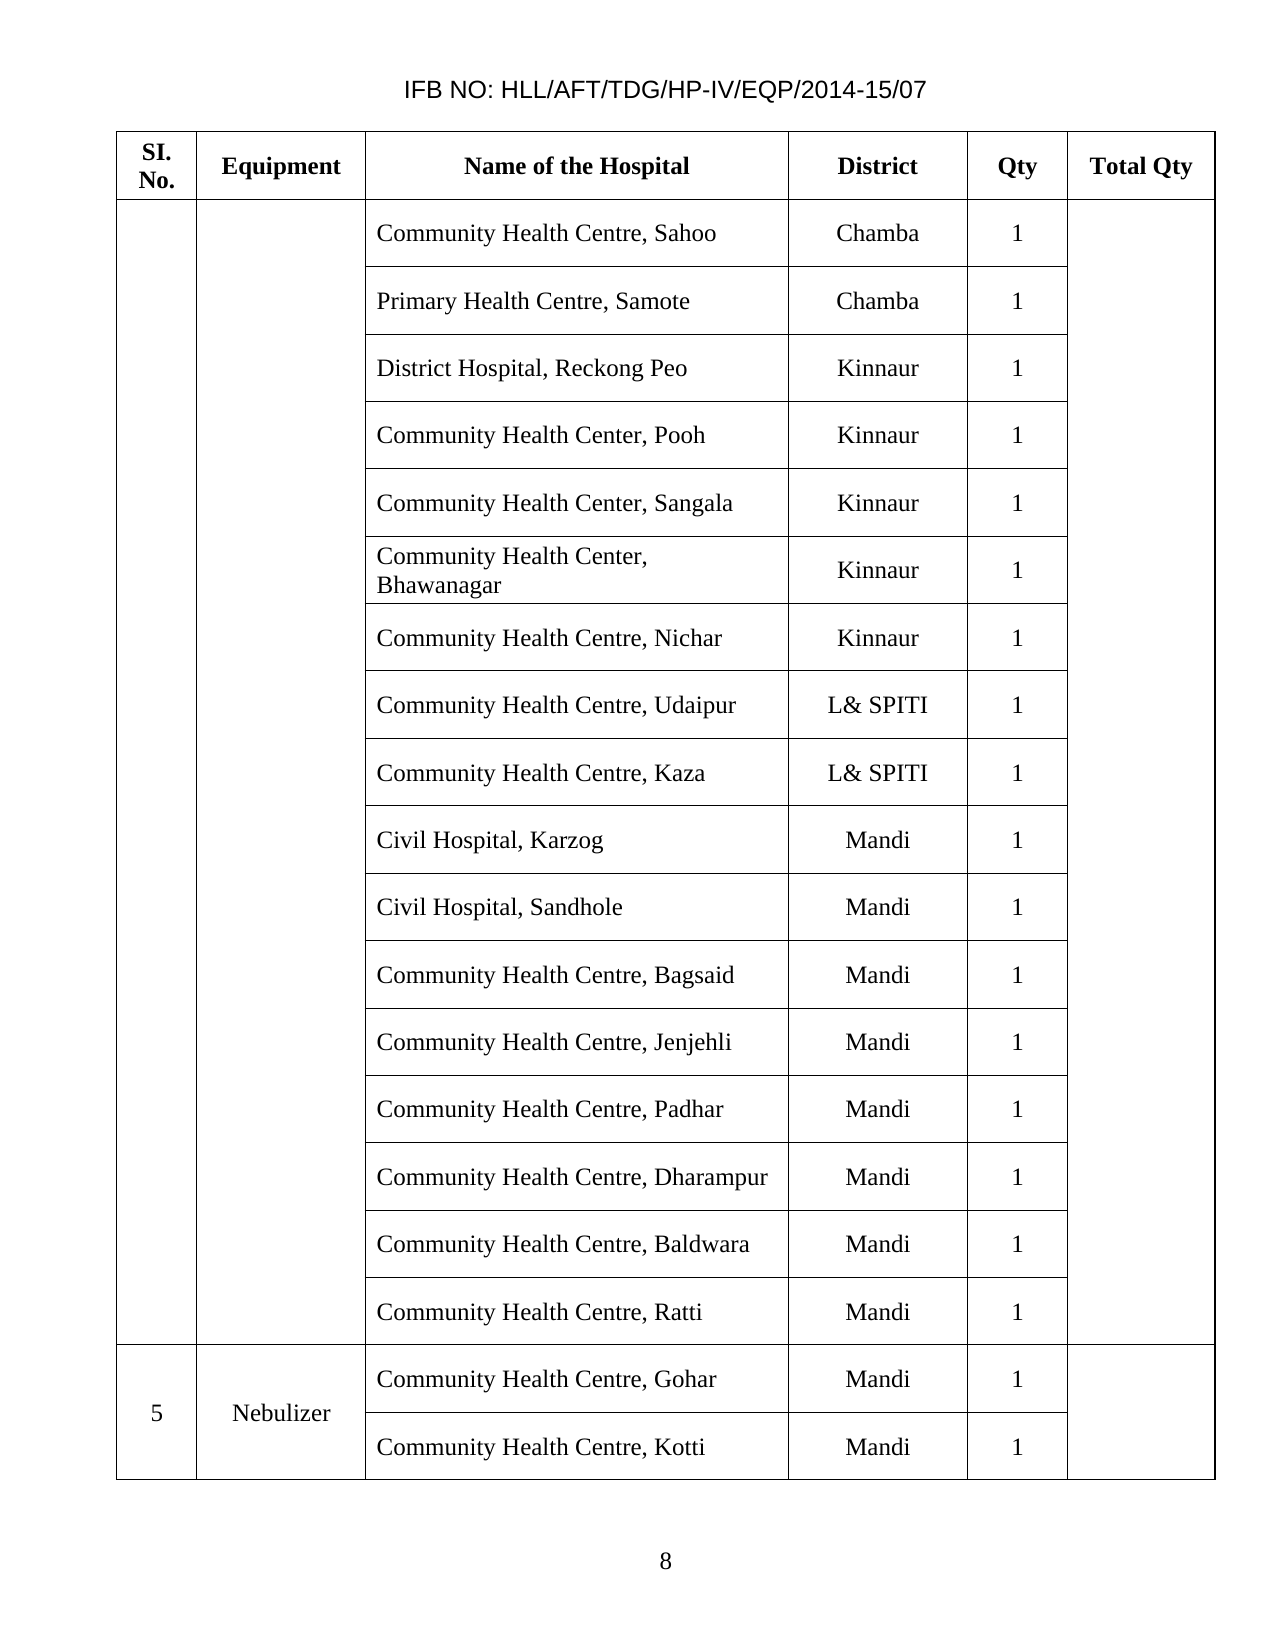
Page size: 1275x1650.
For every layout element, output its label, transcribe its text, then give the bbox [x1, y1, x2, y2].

table_cell 1 [968, 671, 1067, 738]
table_cell Civil Hospital, Karzog [366, 806, 788, 873]
table_cell Community Health Center, Pooh [366, 402, 788, 468]
table_cell Community Health Centre, Gohar [366, 1345, 788, 1412]
table_cell 1 [968, 469, 1067, 536]
table_cell L& SPITI [789, 671, 967, 738]
table_cell Kinnaur [789, 604, 967, 670]
table_header Equipment [197, 132, 365, 199]
table_cell Kinnaur [789, 469, 967, 536]
table_cell 1 [968, 1143, 1067, 1209]
table_cell 1 [968, 1211, 1067, 1277]
table_cell Mandi [789, 1009, 967, 1075]
table_cell Community Health Centre, Kaza [366, 739, 788, 805]
table_cell Kinnaur [789, 402, 967, 468]
table_cell 1 [968, 335, 1067, 401]
table_cell 1 [968, 200, 1067, 266]
table_cell 1 [968, 1278, 1067, 1344]
table_header Name of the Hospital [366, 132, 788, 199]
table_cell 1 [968, 874, 1067, 940]
table_cell Mandi [789, 1278, 967, 1344]
table_cell 1 [968, 402, 1067, 468]
table_cell Nebulizer [197, 1345, 365, 1479]
table_cell Community Health Centre, Nichar [366, 604, 788, 670]
table_cell Community Health Center, Bhawanagar [366, 537, 788, 603]
table_cell Primary Health Centre, Samote [366, 267, 788, 333]
table_cell L& SPITI [789, 739, 967, 805]
table_cell Chamba [789, 267, 967, 333]
table_cell Kinnaur [789, 537, 967, 603]
table_cell Community Health Centre, Baldwara [366, 1211, 788, 1277]
table_cell Community Health Centre, Bagsaid [366, 941, 788, 1007]
table_cell 1 [968, 806, 1067, 873]
table_cell Mandi [789, 1143, 967, 1209]
table_cell Community Health Centre, Jenjehli [366, 1009, 788, 1075]
table_cell Community Health Centre, Udaipur [366, 671, 788, 738]
table_cell District Hospital, Reckong Peo [366, 335, 788, 401]
table_cell 1 [968, 1345, 1067, 1412]
table_header Qty [968, 132, 1067, 199]
table_cell 1 [968, 1009, 1067, 1075]
table_cell Mandi [789, 806, 967, 873]
table_cell Community Health Center, Sangala [366, 469, 788, 536]
table_cell Mandi [789, 874, 967, 940]
table_cell Mandi [789, 1413, 967, 1479]
table_header District [789, 132, 967, 199]
table_cell 1 [968, 1413, 1067, 1479]
table_cell 1 [968, 537, 1067, 603]
table_cell Mandi [789, 1076, 967, 1142]
table_cell 1 [968, 267, 1067, 333]
table_header Total Qty [1068, 132, 1214, 199]
table_cell Mandi [789, 941, 967, 1007]
table_cell Chamba [789, 200, 967, 266]
table_cell 1 [968, 604, 1067, 670]
table_cell 1 [968, 1076, 1067, 1142]
table_cell Civil Hospital, Sandhole [366, 874, 788, 940]
table_cell 1 [968, 739, 1067, 805]
table_cell Community Health Centre, Padhar [366, 1076, 788, 1142]
table_cell 1 [968, 941, 1067, 1007]
table_cell Mandi [789, 1345, 967, 1412]
table_cell Community Health Centre, Ratti [366, 1278, 788, 1344]
table_cell Community Health Centre, Kotti [366, 1413, 788, 1479]
table_cell Community Health Centre, Dharampur [366, 1143, 788, 1209]
table_cell Community Health Centre, Sahoo [366, 200, 788, 266]
table_header SI. No. [117, 132, 196, 199]
table_cell [1068, 1345, 1214, 1479]
table_cell Kinnaur [789, 335, 967, 401]
table_cell 5 [117, 1345, 196, 1479]
table_cell Mandi [789, 1211, 967, 1277]
